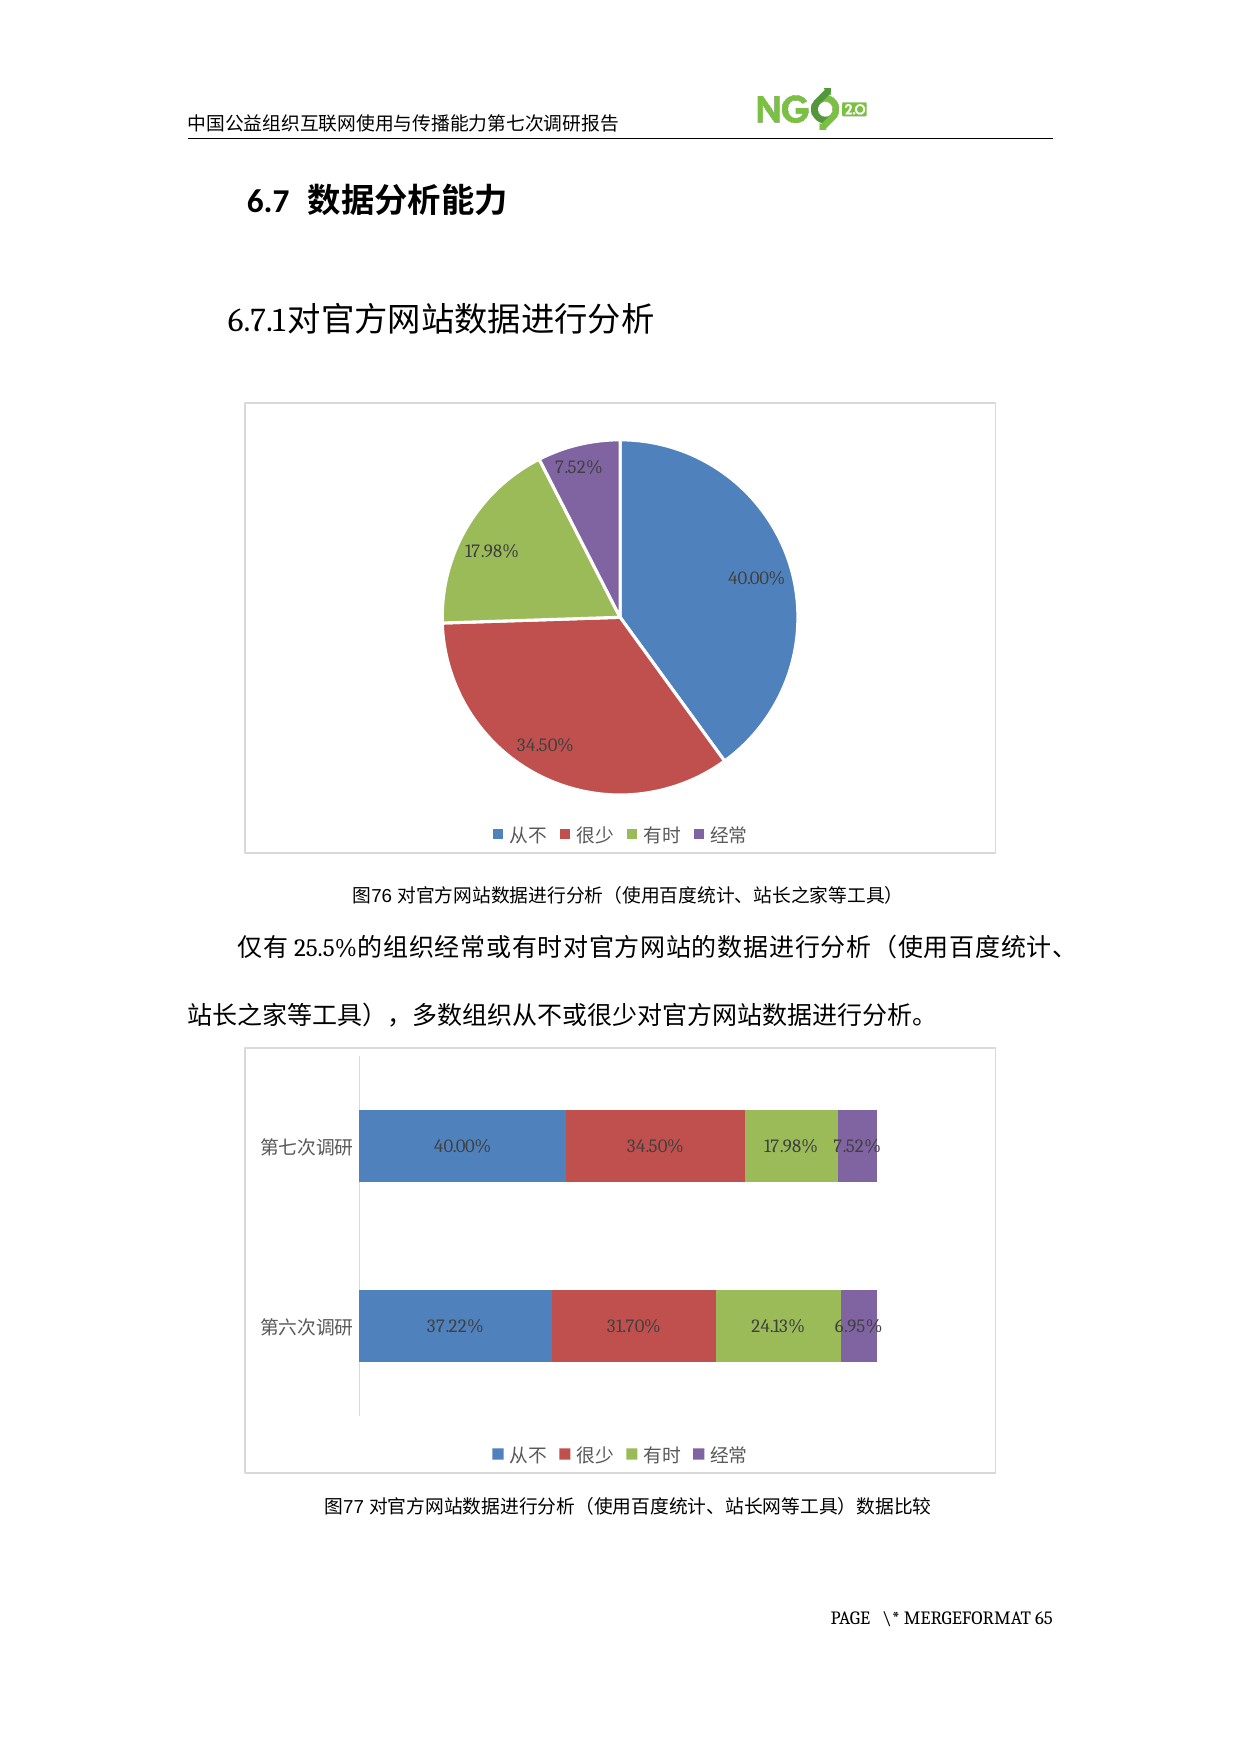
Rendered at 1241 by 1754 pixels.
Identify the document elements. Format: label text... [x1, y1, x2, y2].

subtitle 对官方网站数据进行分析 [188, 283, 1053, 351]
text 仅有25.5%的组织经常或有时对官方网站的数据进行分析（使用百度统计、站长之家等工具），多数组织从不或很少对官方网站数据进行分析。 [187, 911, 1053, 1047]
subtitle 数据分析能力 [247, 164, 1053, 232]
picture [757, 88, 867, 130]
text 对官方网站数据进行分析（使用百度统计、站长网等工具）数据比较 [187, 1489, 1053, 1523]
text 对官方网站数据进行分析（使用百度统计、站长之家等工具） [187, 877, 1053, 911]
